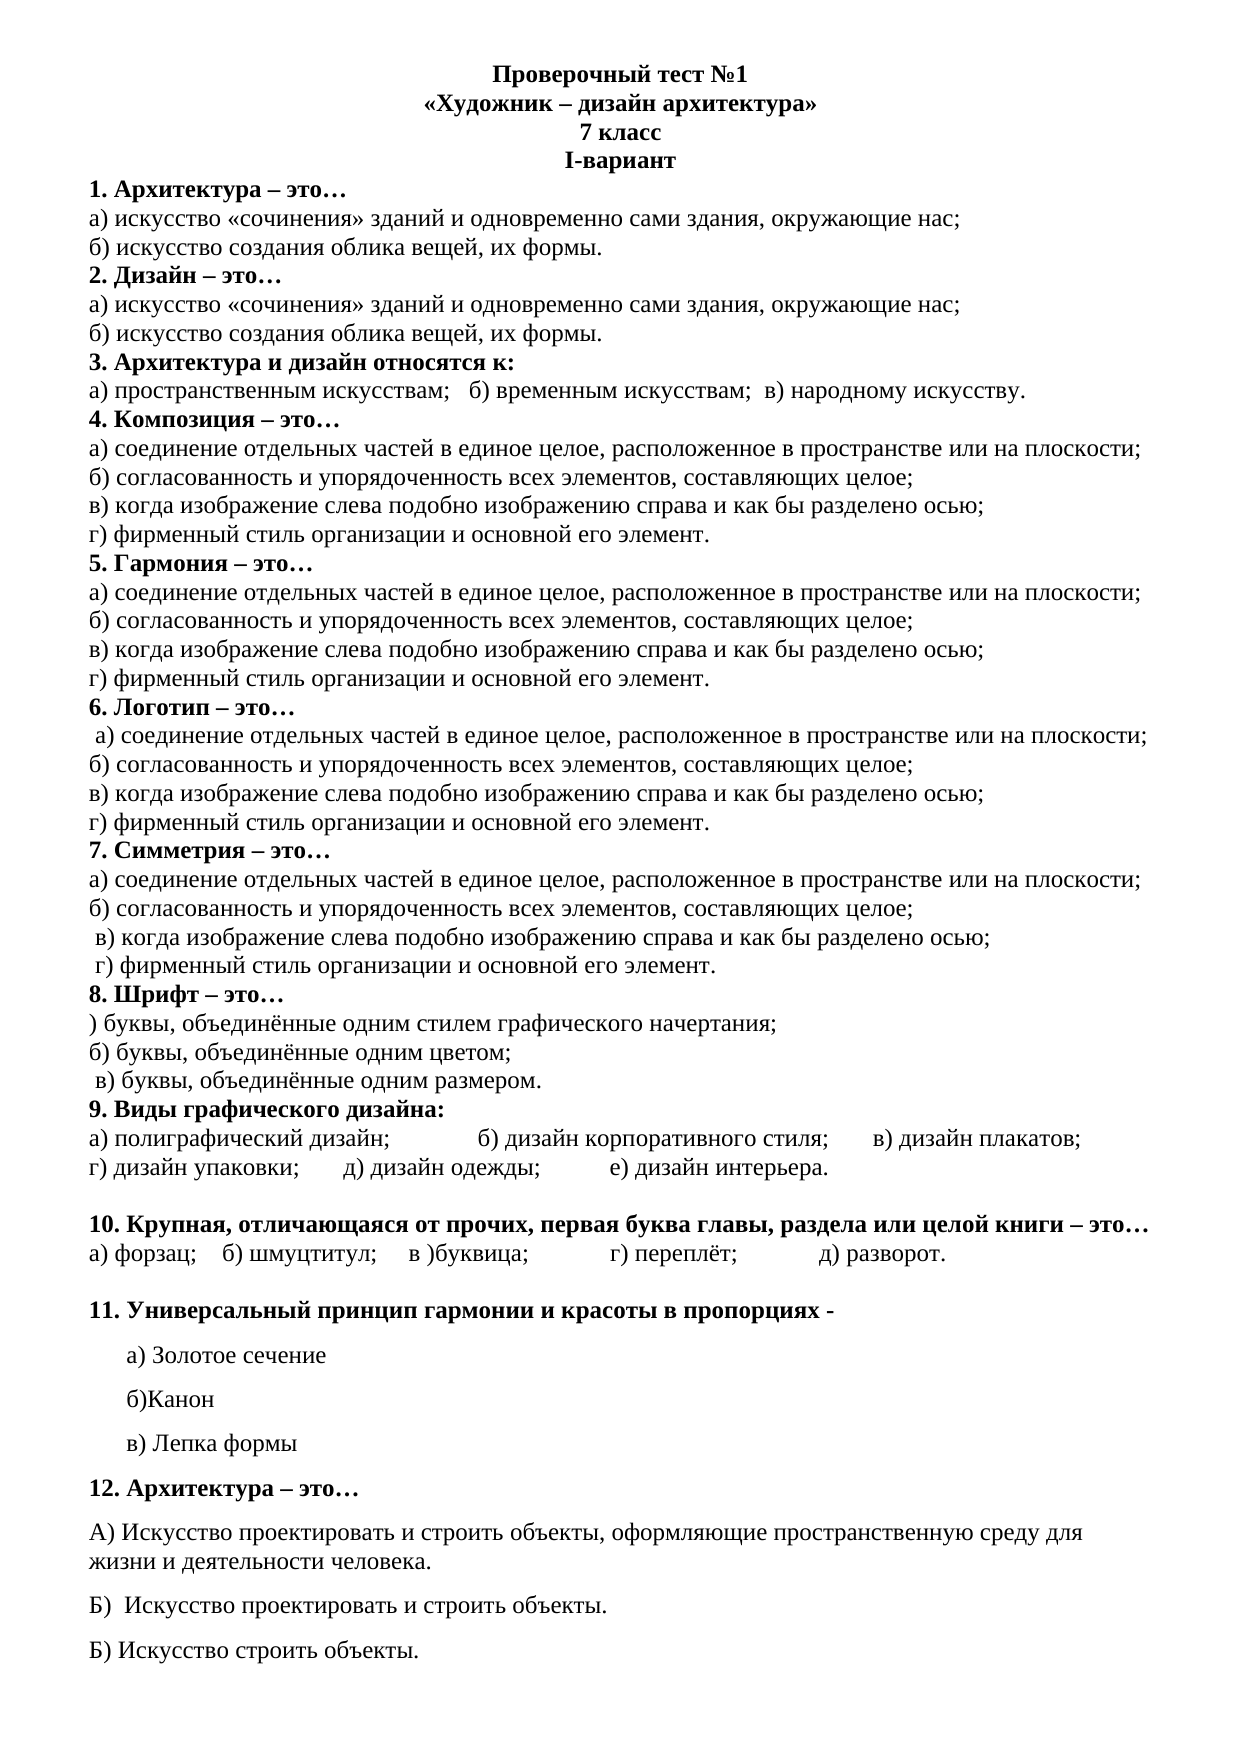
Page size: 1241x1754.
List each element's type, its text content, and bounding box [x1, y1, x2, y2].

text б)Канон [89, 1384, 1152, 1413]
text 9. Виды графического дизайна: [89, 1094, 1152, 1123]
text 10. Крупная, отличающаяся от прочих, первая буква главы, раздела или целой книги – это… [89, 1209, 1152, 1238]
text 12. Архитектура – это… [89, 1473, 1152, 1502]
text б) буквы, объединённые одним цветом; [89, 1037, 1152, 1065]
text г) фирменный стиль организации и основной его элемент. [89, 807, 1152, 835]
text г) фирменный стиль организации и основной его элемент. [89, 519, 1152, 548]
text «Художник – дизайн архитектура» [89, 88, 1152, 117]
text а) форзац; б) шмуцтитул; в )буквица; г) переплёт; д) разворот. [89, 1238, 1152, 1267]
text 1. Архитектура – это… [89, 174, 1152, 203]
text в) когда изображение слева подобно изображению справа и как бы разделено осью; [89, 490, 1152, 519]
text 7 класс [89, 117, 1152, 145]
text Б) Искусство строить объекты. [89, 1635, 1152, 1663]
text А) Искусство проектировать и строить объекты, оформляющие пространственную среду для жизни и деятельности человека. [89, 1517, 1152, 1575]
text 6. Логотип – это… [89, 692, 1152, 720]
text в) буквы, объединённые одним размером. [89, 1065, 1152, 1094]
text б) искусство создания облика вещей, их формы. [89, 318, 1152, 347]
text г) фирменный стиль организации и основной его элемент. [89, 950, 1152, 979]
text в) когда изображение слева подобно изображению справа и как бы разделено осью; [89, 634, 1152, 663]
text в) Лепка формы [89, 1428, 1152, 1457]
text а) соединение отдельных частей в единое целое, расположенное в пространстве или на плоскости; б) согласованность и упорядоченность всех элементов, составляющих целое; [89, 433, 1152, 490]
text 8. Шрифт – это… [89, 979, 1152, 1008]
text 7. Симметрия – это… [89, 835, 1152, 864]
text I-вариант [89, 145, 1152, 174]
text 5. Гармония – это… [89, 548, 1152, 577]
text 3. Архитектура и дизайн относятся к: [89, 347, 1152, 375]
text 4. Композиция – это… [89, 404, 1152, 433]
text а) соединение отдельных частей в единое целое, расположенное в пространстве или на плоскости; б) согласованность и упорядоченность всех элементов, составляющих целое; [89, 720, 1152, 778]
text г) дизайн упаковки; д) дизайн одежды; е) дизайн интерьера. [89, 1152, 1152, 1180]
text б) искусство создания облика вещей, их формы. [89, 232, 1152, 260]
text а) Золотое сечение [126, 1340, 1152, 1368]
text 2. Дизайн – это… [89, 260, 1152, 289]
text а) соединение отдельных частей в единое целое, расположенное в пространстве или на плоскости; б) согласованность и упорядоченность всех элементов, составляющих целое; [89, 864, 1152, 922]
text ) буквы, объединённые одним стилем графического начертания; [89, 1008, 1152, 1037]
text а) искусство «сочинения» зданий и одновременно сами здания, окружающие нас; [89, 203, 1152, 232]
text а) полиграфический дизайн; б) дизайн корпоративного стиля; в) дизайн плакатов; [89, 1123, 1152, 1152]
text г) фирменный стиль организации и основной его элемент. [89, 663, 1152, 692]
text а) искусство «сочинения» зданий и одновременно сами здания, окружающие нас; [89, 289, 1152, 318]
text в) когда изображение слева подобно изображению справа и как бы разделено осью; [89, 922, 1152, 950]
text Б) Искусство проектировать и строить объекты. [89, 1590, 1152, 1619]
text в) когда изображение слева подобно изображению справа и как бы разделено осью; [89, 778, 1152, 807]
text 11. Универсальный принцип гармонии и красоты в пропорциях - [89, 1295, 1152, 1324]
text а) соединение отдельных частей в единое целое, расположенное в пространстве или на плоскости; б) согласованность и упорядоченность всех элементов, составляющих целое; [89, 577, 1152, 634]
text Проверочный тест №1 [89, 59, 1152, 88]
text а) пространственным искусствам; б) временным искусствам; в) народному искусству. [89, 375, 1152, 404]
